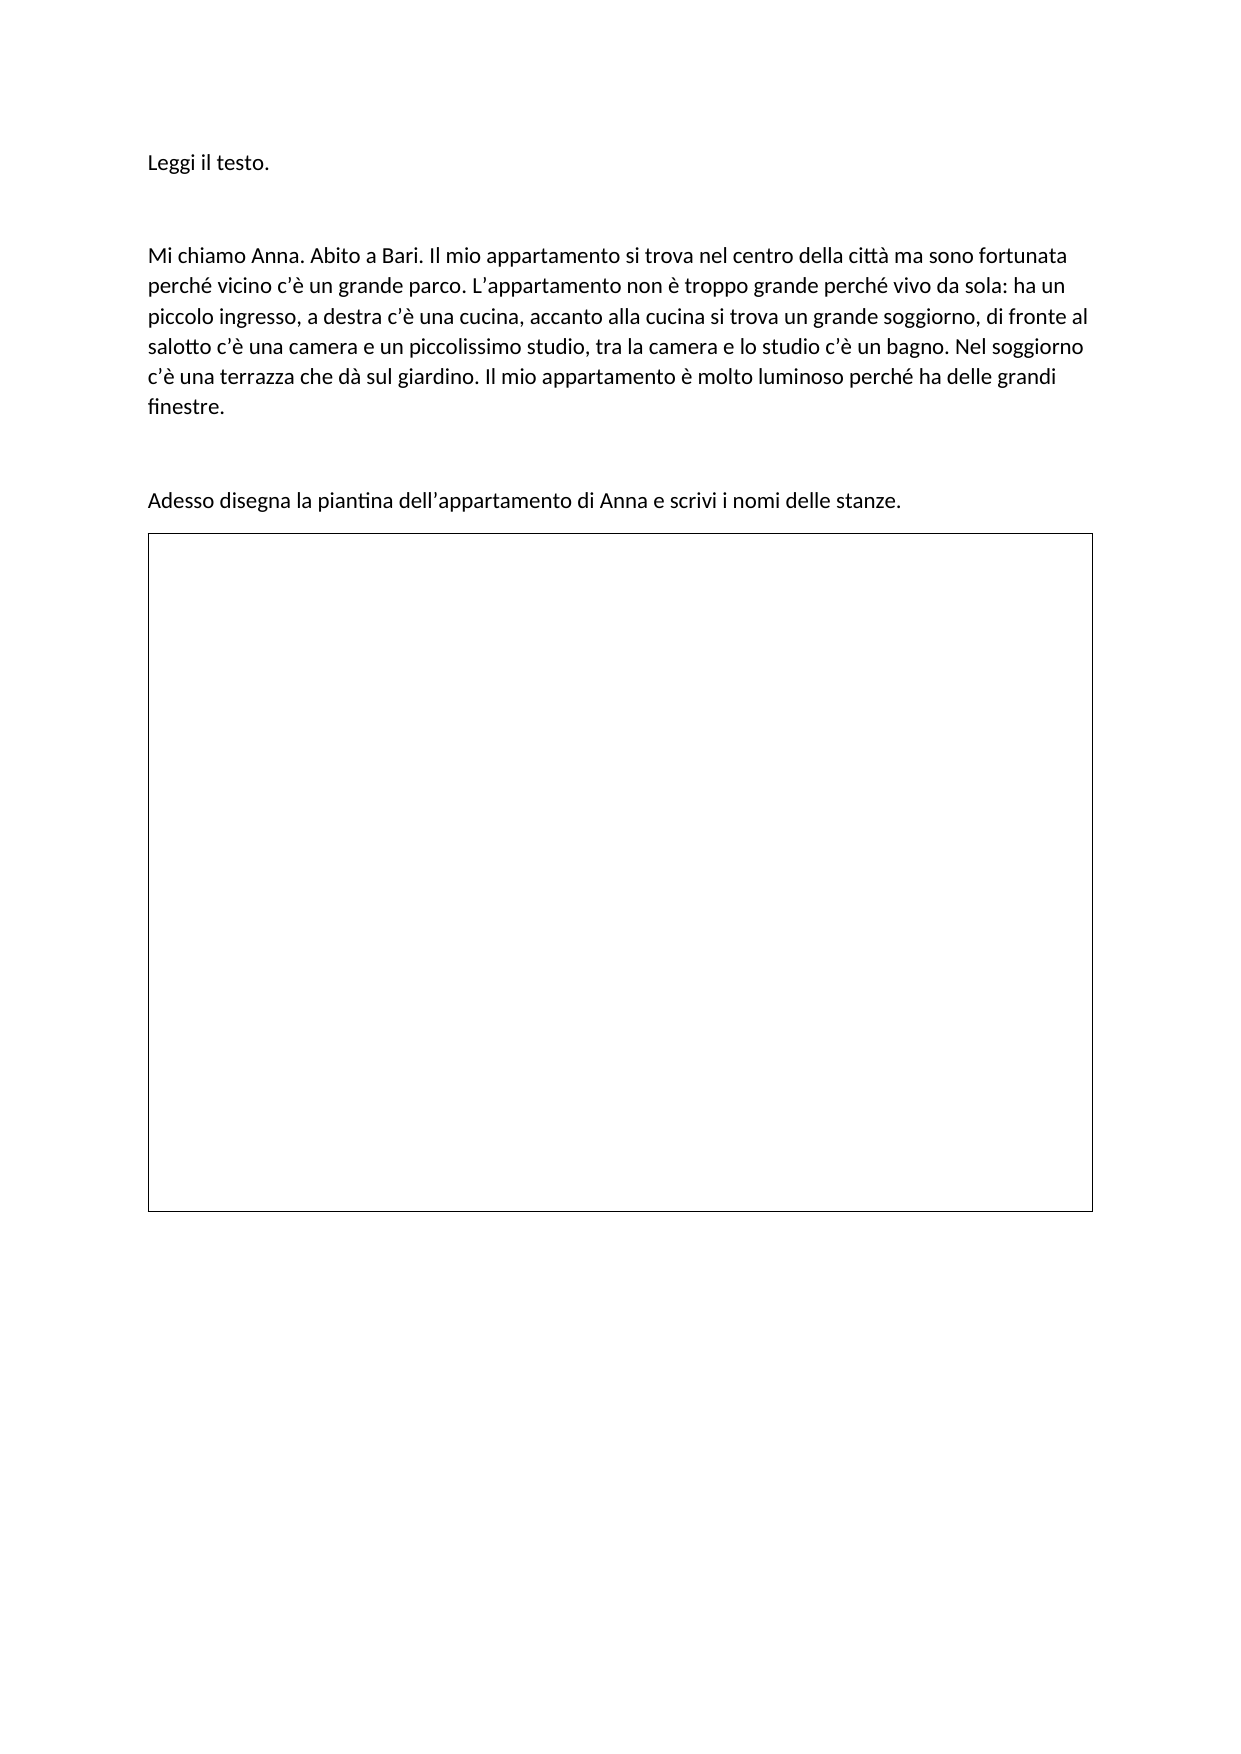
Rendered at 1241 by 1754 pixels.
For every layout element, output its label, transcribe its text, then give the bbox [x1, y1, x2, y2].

table_header [149, 534, 1092, 1211]
text Mi chiamo Anna. Abito a Bari. Il mio appartamento si trova nel centro della città ma sono fortunata perché vicino c’è un grande parco. L’appartamento non è troppo grande perché vivo da sola: ha un piccolo ingresso, a destra c’è una cucina, accanto alla cucina si trova un grande soggiorno, di fronte al salotto c’è una camera e un piccolissimo studio, tra la camera e lo studio c’è un bagno. Nel soggiorno c’è una terrazza che dà sul giardino. Il mio appartamento è molto luminoso perché ha delle grandi finestre. [148, 241, 1093, 420]
text Leggi il testo. [148, 148, 1093, 176]
text Adesso disegna la piantina dell’appartamento di Anna e scrivi i nomi delle stanze. [148, 486, 1093, 514]
